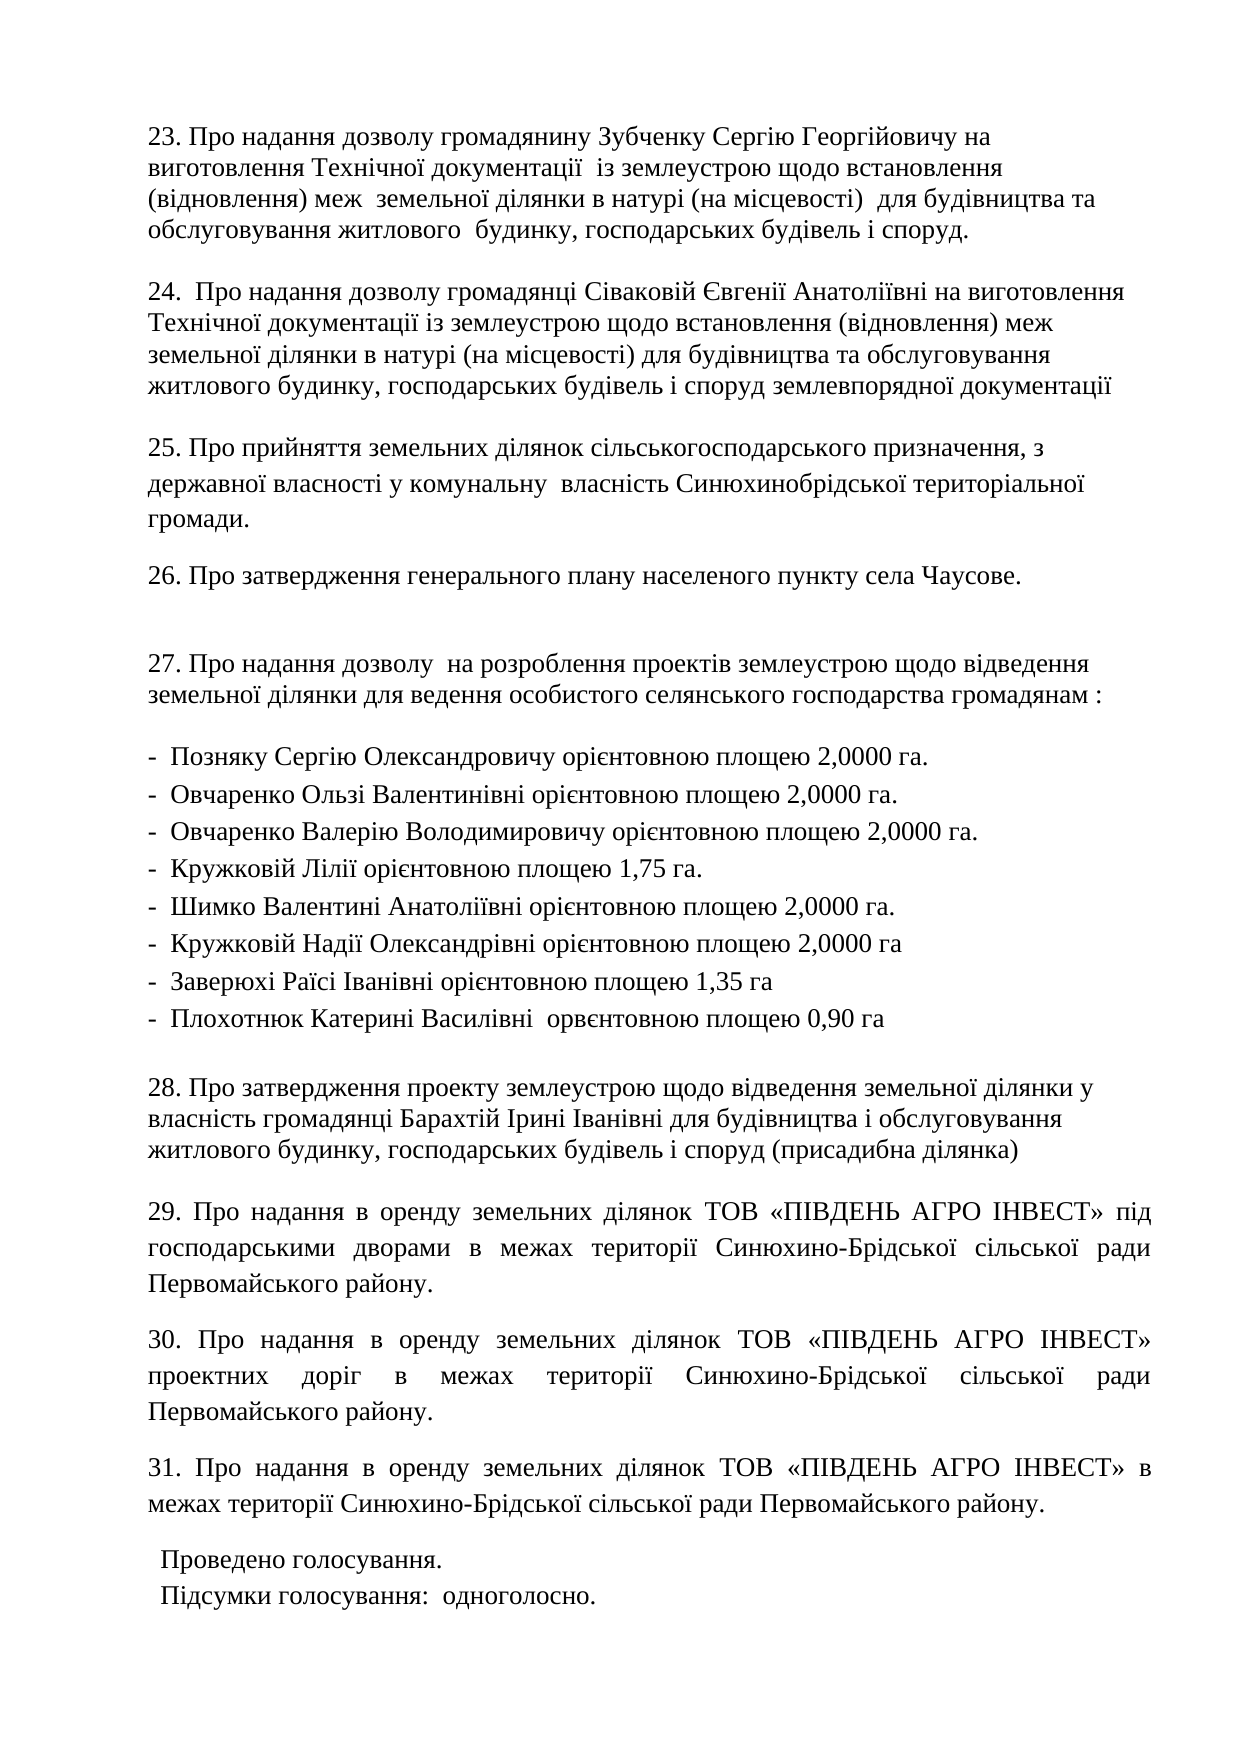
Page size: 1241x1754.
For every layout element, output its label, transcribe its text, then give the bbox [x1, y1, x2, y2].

text - Овчаренко Валерію Володимировичу орієнтовною площею 2,0000 га. [148, 815, 1152, 846]
text 29. Про надання в оренду земельних ділянок ТОВ «ПІВДЕНЬ АГРО ІНВЕСТ» під господарськими дворами в межах території Синюхино-Брідської сільської ради Первомайського району. [148, 1195, 1152, 1298]
text 26. Про затвердження генерального плану населеного пункту села Чаусове. [148, 559, 1152, 590]
text 31. Про надання в оренду земельних ділянок ТОВ «ПІВДЕНЬ АГРО ІНВЕСТ» в межах території Синюхино-Брідської сільської ради Первомайського району. [148, 1451, 1152, 1518]
text - Плохотнюк Катерині Василівні орвєнтовною площею 0,90 га [148, 1002, 1152, 1033]
text 27. Про надання дозволу на розроблення проектів землеустрою щодо відведення земельної ділянки для ведення особистого селянського господарства громадянам : [148, 647, 1152, 709]
list Проведено голосування. [160, 1543, 1152, 1575]
text - Овчаренко Ользі Валентинівні орієнтовною площею 2,0000 га. [148, 778, 1152, 809]
text земельної ділянки в натурі (на місцевості) для будівництва та обслуговування житлового будинку, господарських будівель і споруд землевпорядної документації [148, 338, 1152, 400]
text 24. Про надання дозволу громадянці Сіваковій Євгенії Анатоліївні на виготовлення Технічної документації із землеустрою щодо встановлення (відновлення) меж [148, 275, 1152, 338]
text - Кружковій Надії Олександрівні орієнтовною площею 2,0000 га [148, 927, 1152, 958]
text 28. Про затвердження проекту землеустрою щодо відведення земельної ділянки у власність громадянці Барахтій Ірині Іванівні для будівництва і обслуговування житлового будинку, господарських будівель і споруд (присадибна ділянка) [148, 1071, 1152, 1164]
text 30. Про надання в оренду земельних ділянок ТОВ «ПІВДЕНЬ АГРО ІНВЕСТ» проектних доріг в межах території Синюхино-Брідської сільської ради Первомайського району. [148, 1323, 1152, 1426]
text - Позняку Сергію Олександровичу орієнтовною площею 2,0000 га. [148, 740, 1152, 771]
text - Заверюхі Раїсі Іванівні орієнтовною площею 1,35 га [148, 965, 1152, 996]
list Підсумки голосування: одноголосно. [160, 1579, 1152, 1610]
text - Шимко Валентині Анатоліївні орієнтовною площею 2,0000 га. [148, 890, 1152, 921]
text - Кружковій Лілії орієнтовною площею 1,75 га. [148, 852, 1152, 884]
text 25. Про прийняття земельних ділянок сільськогосподарського призначення, з державної власності у комунальну власність Синюхинобрідської територіальної громади. [148, 431, 1152, 534]
text 23. Про надання дозволу громадянину Зубченку Сергію Георгійовичу на виготовлення Технічної документації із землеустрою щодо встановлення (відновлення) меж земельної ділянки в натурі (на місцевості) для будівництва та обслуговування житлового будинку, господарських будівель і споруд. [148, 120, 1152, 244]
